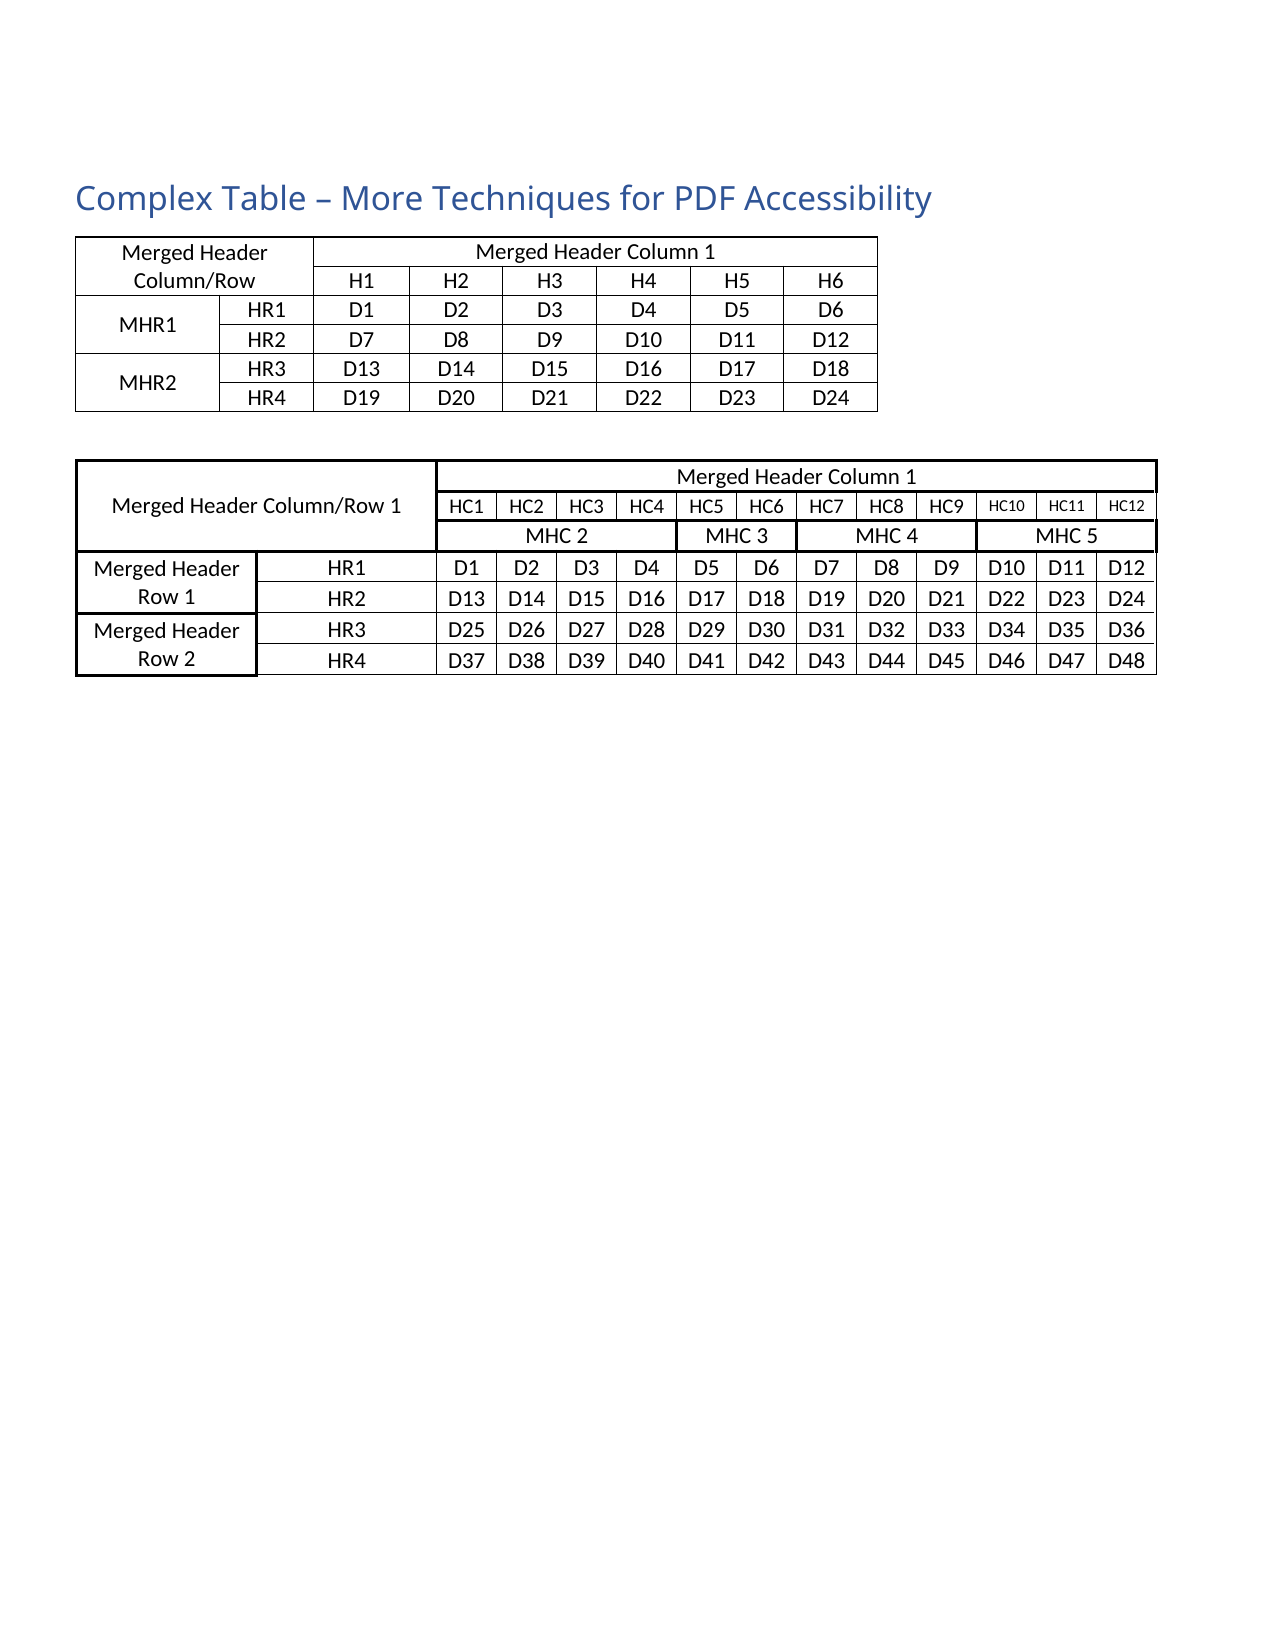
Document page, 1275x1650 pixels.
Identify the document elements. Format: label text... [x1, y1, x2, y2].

table_cell D48 [1097, 643, 1156, 674]
table_cell D19 [314, 383, 409, 411]
table_cell HR1 [220, 296, 313, 324]
table_cell D1 [314, 296, 409, 324]
table_header Merged Header Column 1 [438, 462, 1155, 490]
table_cell HR4 [258, 644, 436, 674]
table_cell HC2 [497, 493, 556, 518]
table_cell D42 [737, 644, 796, 674]
table_cell D4 [597, 296, 690, 324]
table_cell H4 [597, 267, 690, 294]
table_cell D39 [557, 644, 616, 674]
table_cell D15 [503, 354, 596, 382]
table_cell D14 [497, 582, 556, 612]
table_cell HR2 [258, 582, 436, 612]
table_cell MHR2 [76, 354, 219, 411]
table_cell D20 [857, 582, 916, 612]
table_cell D2 [497, 553, 556, 581]
table_cell HC5 [677, 493, 736, 518]
table_cell D6 [737, 553, 796, 581]
table_header Merged Header Column 1 [314, 238, 877, 266]
table_cell D43 [797, 644, 856, 674]
table_cell D46 [977, 644, 1036, 674]
table_cell H1 [314, 267, 409, 294]
table_cell D47 [1037, 644, 1096, 674]
table_cell D3 [503, 296, 596, 324]
table_cell D8 [857, 553, 916, 581]
table_cell HR4 [220, 383, 313, 411]
table_cell D13 [437, 582, 496, 612]
table_cell MHC 2 [438, 522, 675, 549]
table_cell MHC 3 [678, 522, 795, 549]
table_cell H2 [410, 267, 502, 294]
table_cell D18 [737, 582, 796, 612]
table_cell Merged Header Row 1 [78, 553, 255, 612]
table_cell D31 [797, 613, 856, 643]
table_cell D8 [410, 325, 502, 353]
table_cell D10 [977, 553, 1036, 581]
table_cell D38 [497, 644, 556, 674]
table_cell D27 [557, 613, 616, 643]
table_cell HC7 [797, 493, 856, 518]
table_cell D44 [857, 644, 916, 674]
table_cell D12 [784, 325, 877, 353]
table_cell D16 [597, 354, 690, 382]
table_cell Merged Header Row 2 [78, 615, 255, 674]
table_cell D11 [691, 325, 783, 353]
table_cell D21 [503, 383, 596, 411]
table_cell D7 [797, 553, 856, 581]
table_cell D41 [677, 644, 736, 674]
table_cell HC12 [1097, 490, 1156, 518]
table_cell D36 [1097, 612, 1156, 643]
table_cell D5 [691, 296, 783, 324]
table_cell D1 [437, 553, 496, 581]
table_cell HR3 [258, 613, 436, 643]
table_cell HC3 [557, 493, 616, 518]
table_cell H3 [503, 267, 596, 294]
table_cell MHR1 [76, 296, 219, 353]
table_cell D10 [597, 325, 690, 353]
table_header Merged Header Column/Row [76, 238, 313, 294]
table_cell D11 [1037, 553, 1096, 581]
table_cell D17 [691, 354, 783, 382]
table_cell H6 [784, 267, 877, 294]
table_cell D6 [784, 296, 877, 324]
table_cell D30 [737, 613, 796, 643]
table_cell HC10 [977, 493, 1036, 518]
table_cell D23 [691, 383, 783, 411]
table_cell HC1 [438, 493, 496, 518]
table_cell D24 [1097, 581, 1156, 612]
table_cell D12 [1097, 550, 1156, 581]
table_cell D37 [437, 644, 496, 674]
table_cell D45 [917, 644, 976, 674]
table_cell HC6 [737, 493, 796, 518]
table_cell D32 [857, 613, 916, 643]
table_cell HC4 [617, 493, 676, 518]
table_cell D15 [557, 582, 616, 612]
table_cell D24 [784, 383, 877, 411]
table_cell D21 [917, 582, 976, 612]
table_cell D13 [314, 354, 409, 382]
table_cell D9 [917, 553, 976, 581]
table_cell D3 [557, 553, 616, 581]
table_cell D20 [410, 383, 502, 411]
table_cell D35 [1037, 613, 1096, 643]
table_cell D2 [410, 296, 502, 324]
table_cell D22 [597, 383, 690, 411]
table_cell D23 [1037, 582, 1096, 612]
table_cell D18 [784, 354, 877, 382]
table_cell D26 [497, 613, 556, 643]
table_cell D40 [617, 644, 676, 674]
table_cell HR1 [258, 553, 436, 581]
table_cell D22 [977, 582, 1036, 612]
table_cell MHC 4 [798, 522, 975, 549]
table_cell D17 [677, 582, 736, 612]
table_cell D16 [617, 582, 676, 612]
table_cell D34 [977, 613, 1036, 643]
table_cell D9 [503, 325, 596, 353]
table_cell D19 [797, 582, 856, 612]
table_header Merged Header Column/Row 1 [78, 462, 435, 549]
table_cell HC9 [917, 493, 976, 518]
table_cell HR3 [220, 354, 313, 382]
table_cell D5 [677, 553, 736, 581]
subtitle Complex Table – More Techniques for PDF Accessibility [75, 175, 1200, 220]
table_cell D14 [410, 354, 502, 382]
table_cell D25 [437, 613, 496, 643]
table_cell D28 [617, 613, 676, 643]
table_cell D4 [617, 553, 676, 581]
table_cell D29 [677, 613, 736, 643]
table_cell D33 [917, 613, 976, 643]
table_cell HC11 [1037, 493, 1096, 518]
table_cell HC8 [857, 493, 916, 518]
table_cell MHC 5 [978, 519, 1155, 549]
table_cell HR2 [220, 325, 313, 353]
table_cell H5 [691, 267, 783, 294]
table_cell D7 [314, 325, 409, 353]
